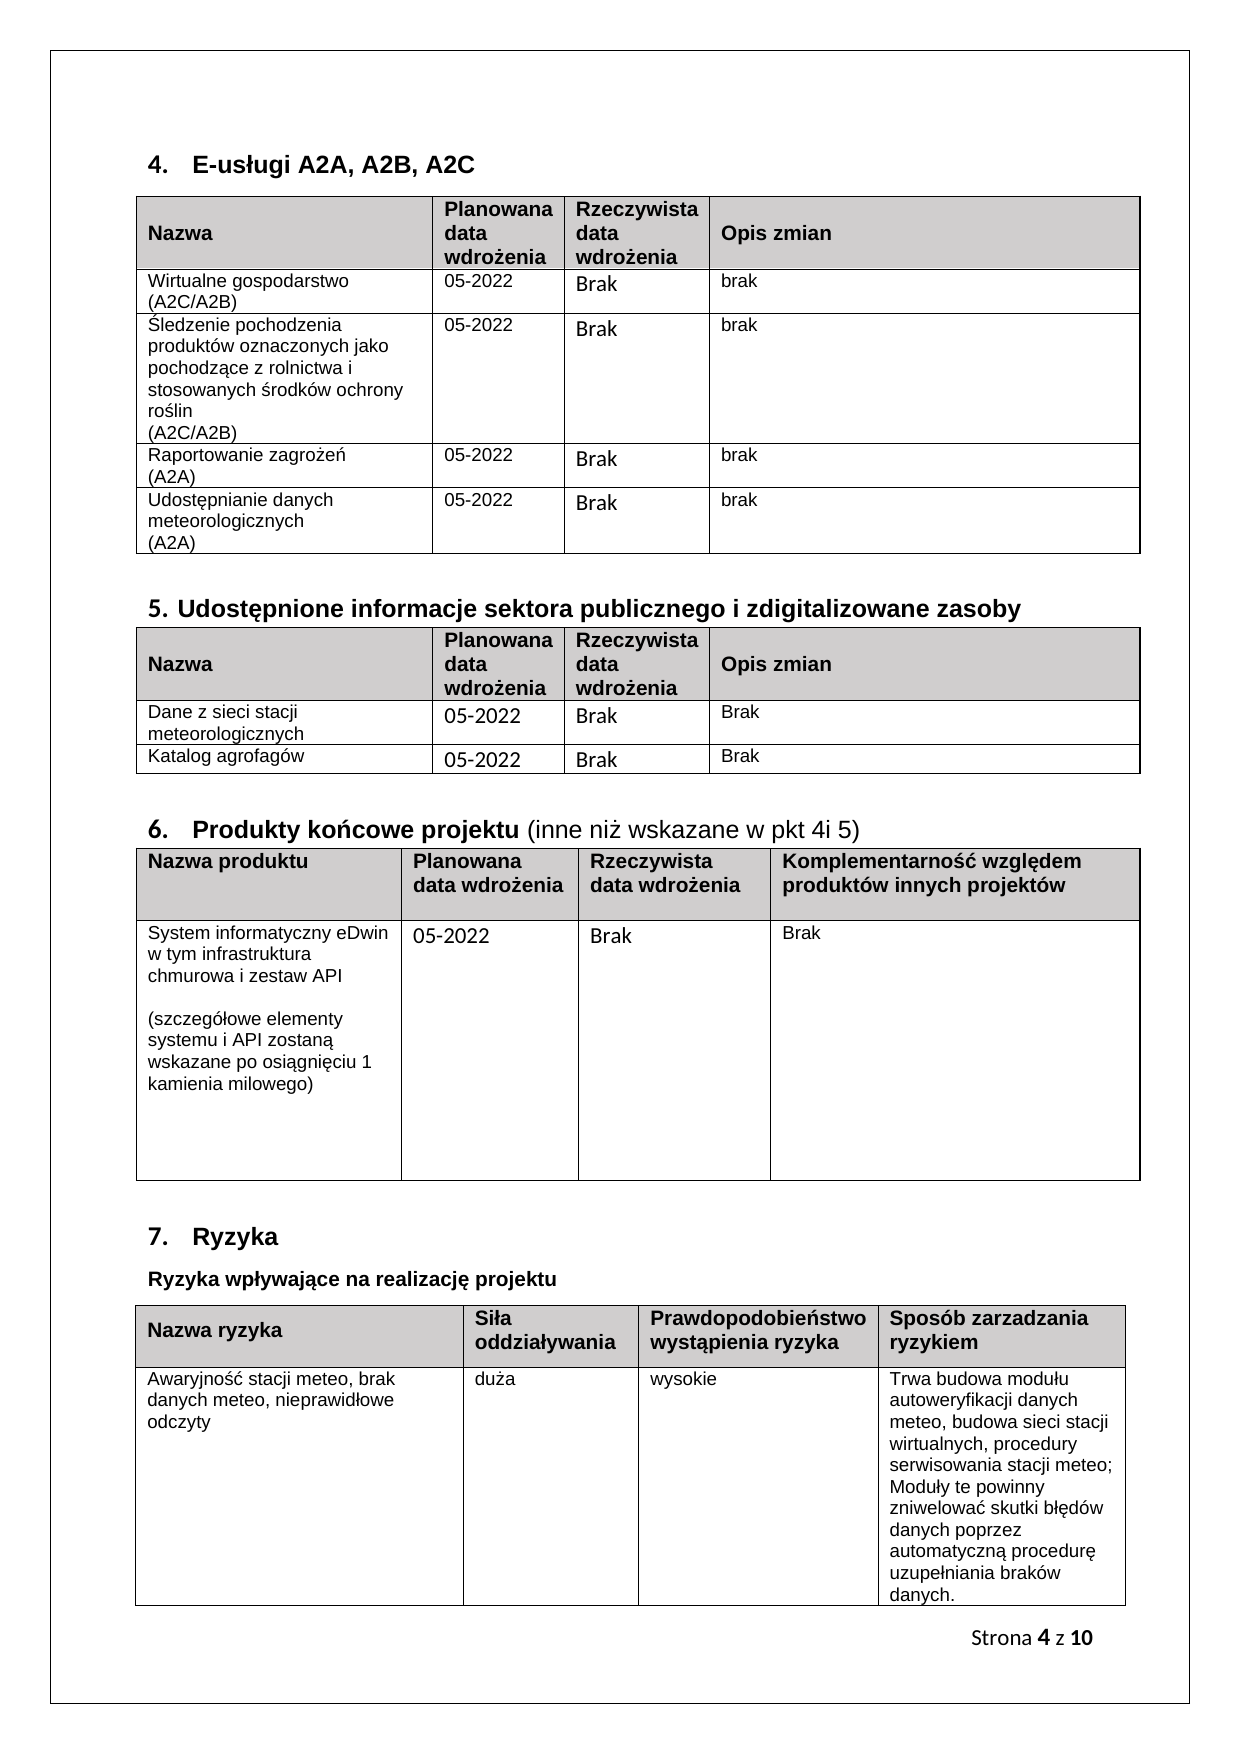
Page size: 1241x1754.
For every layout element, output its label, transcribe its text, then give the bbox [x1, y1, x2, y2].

table_header Siła oddziaływania [464, 1306, 638, 1367]
table_header Opis zmian [710, 628, 1139, 700]
table_cell 05-2022 [433, 270, 564, 313]
table_cell Brak [771, 921, 1139, 1180]
table_cell duża [464, 1368, 638, 1605]
table_cell brak [710, 444, 1139, 487]
table_header Nazwa [137, 628, 432, 700]
table_cell 05-2022 [433, 745, 564, 773]
table_header Nazwa produktu [137, 849, 401, 920]
table_cell wysokie [639, 1368, 878, 1605]
table_cell Brak [565, 488, 709, 553]
table_cell 05-2022 [433, 314, 564, 443]
table_cell Brak [710, 701, 1139, 744]
table_cell Brak [710, 745, 1139, 773]
table_cell brak [710, 488, 1139, 553]
table_header Rzeczywista data wdrożenia [565, 197, 709, 268]
table_cell Brak [579, 921, 770, 1180]
table_header Opis zmian [710, 197, 1139, 268]
table_cell 05-2022 [433, 488, 564, 553]
table_header Komplementarność względem produktów innych projektów [771, 849, 1139, 920]
table_cell Brak [565, 270, 709, 313]
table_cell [879, 1368, 1125, 1605]
table_cell Raportowanie zagrożeń (A2A) [137, 444, 432, 487]
table_cell brak [710, 270, 1139, 313]
subtitle E-usługi A2A, A2B, A2C [148, 147, 1093, 181]
table_cell Brak [565, 444, 709, 487]
table_cell Brak [565, 701, 709, 744]
table_header Nazwa ryzyka [136, 1306, 463, 1367]
table_cell Udostępnianie danych meteorologicznych (A2A) [137, 488, 432, 553]
text Ryzyka wpływające na realizację projektu [148, 1267, 1093, 1291]
subtitle Udostępnione informacje sektora publicznego i zdigitalizowane zasoby [148, 592, 1093, 624]
table_header Prawdopodobieństwo wystąpienia ryzyka [639, 1306, 878, 1367]
table_cell Wirtualne gospodarstwo (A2C/A2B) [137, 270, 432, 313]
table_cell 05-2022 [433, 701, 564, 744]
table_header Sposób zarzadzania ryzykiem [879, 1306, 1125, 1367]
table_header Planowana data wdrożenia [433, 197, 564, 268]
table_cell 05-2022 [433, 444, 564, 487]
table_cell Katalog agrofagów [137, 745, 432, 773]
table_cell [136, 1368, 463, 1605]
table_cell Brak [565, 745, 709, 773]
list Ryzyka [148, 1219, 1093, 1252]
table_cell brak [710, 314, 1139, 443]
table_cell 05-2022 [402, 921, 578, 1180]
table_cell System informatyczny eDwin w tym infrastruktura chmurowa i zestaw API (szczegółowe elementy systemu i API zostaną wskazane po osiągnięciu 1 kamienia milowego) [137, 921, 401, 1180]
table_cell Brak [565, 314, 709, 443]
table_header Planowana data wdrożenia [402, 849, 578, 920]
subtitle Produkty końcowe projektu (inne niż wskazane w pkt 4i 5) [148, 812, 1093, 845]
table_cell Śledzenie pochodzenia produktów oznaczonych jako pochodzące z rolnictwa i stosowanych środków ochrony roślin (A2C/A2B) [137, 314, 432, 443]
table_header Nazwa [137, 197, 432, 268]
table_header Rzeczywista data wdrożenia [579, 849, 770, 920]
table_header Rzeczywista data wdrożenia [565, 628, 709, 700]
table_header Planowana data wdrożenia [433, 628, 564, 700]
table_cell Dane z sieci stacji meteorologicznych [137, 701, 432, 744]
